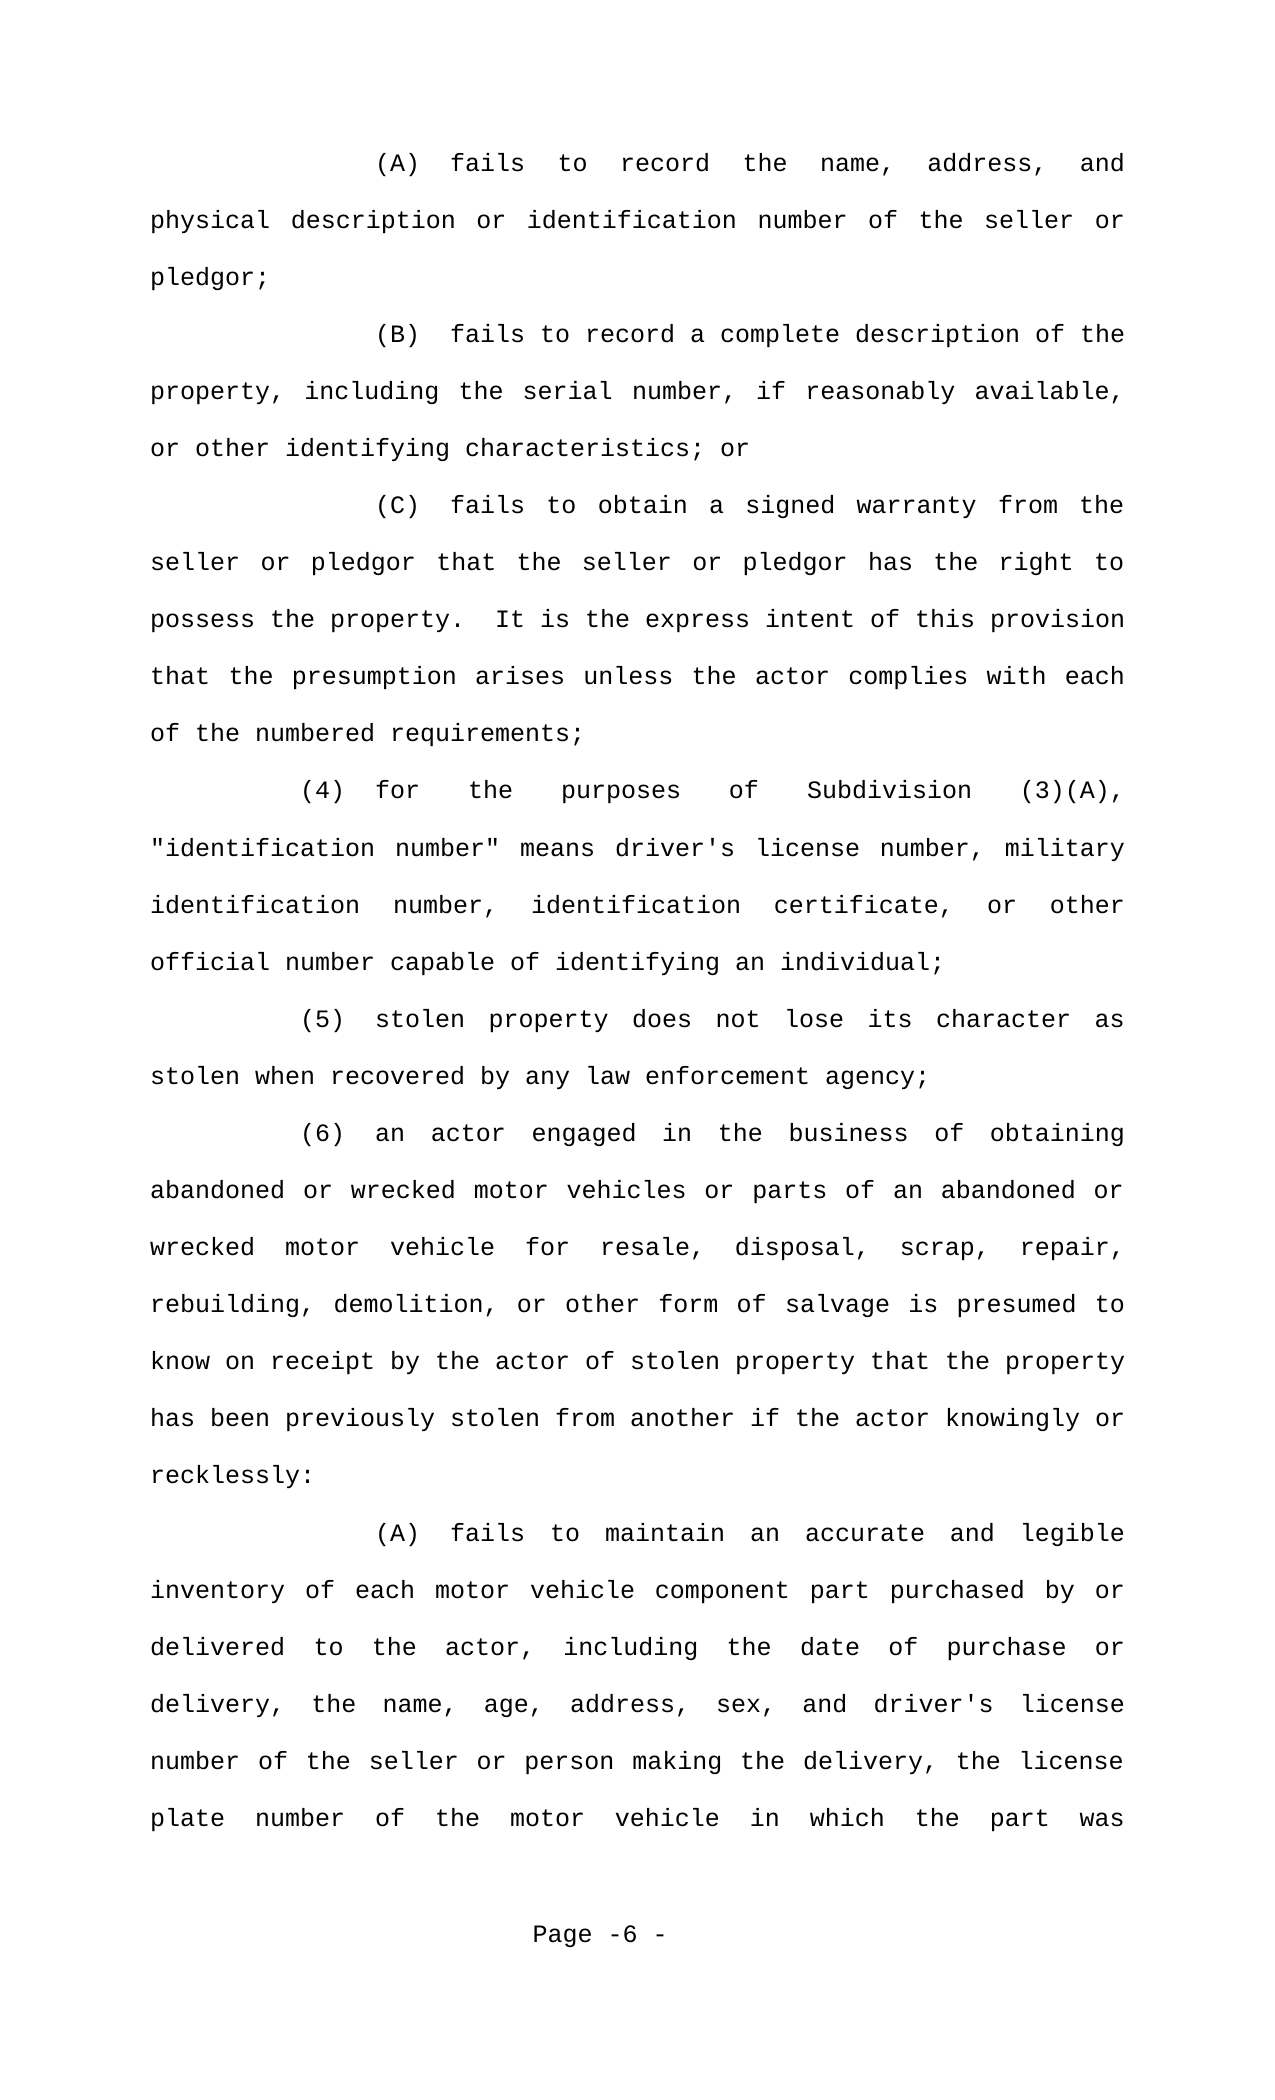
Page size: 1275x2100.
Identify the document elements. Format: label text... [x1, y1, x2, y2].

text (4) for the purposes of Subdivision (3)(A), "identification number" means driver's license number, military identification number, identification certificate, or other official number capable of identifying an individual; [150, 778, 1125, 978]
text (A) fails to record the name, address, and physical description or identification number of the seller or pledgor; [150, 150, 1125, 293]
text (6) an actor engaged in the business of obtaining abandoned or wrecked motor vehicles or parts of an abandoned or wrecked motor vehicle for resale, disposal, scrap, repair, rebuilding, demolition, or other form of salvage is presumed to know on receipt by the actor of stolen property that the property has been previously stolen from another if the actor knowingly or recklessly: [150, 1120, 1125, 1491]
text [150, 1520, 1125, 1834]
text (B) fails to record a complete description of the property, including the serial number, if reasonably available, or other identifying characteristics; or [150, 321, 1125, 464]
text (C) fails to obtain a signed warranty from the seller or pledgor that the seller or pledgor has the right to possess the property. It is the express intent of this provision that the presumption arises unless the actor complies with each of the numbered requirements; [150, 492, 1125, 749]
text (5) stolen property does not lose its character as stolen when recovered by any law enforcement agency; [150, 1006, 1125, 1092]
